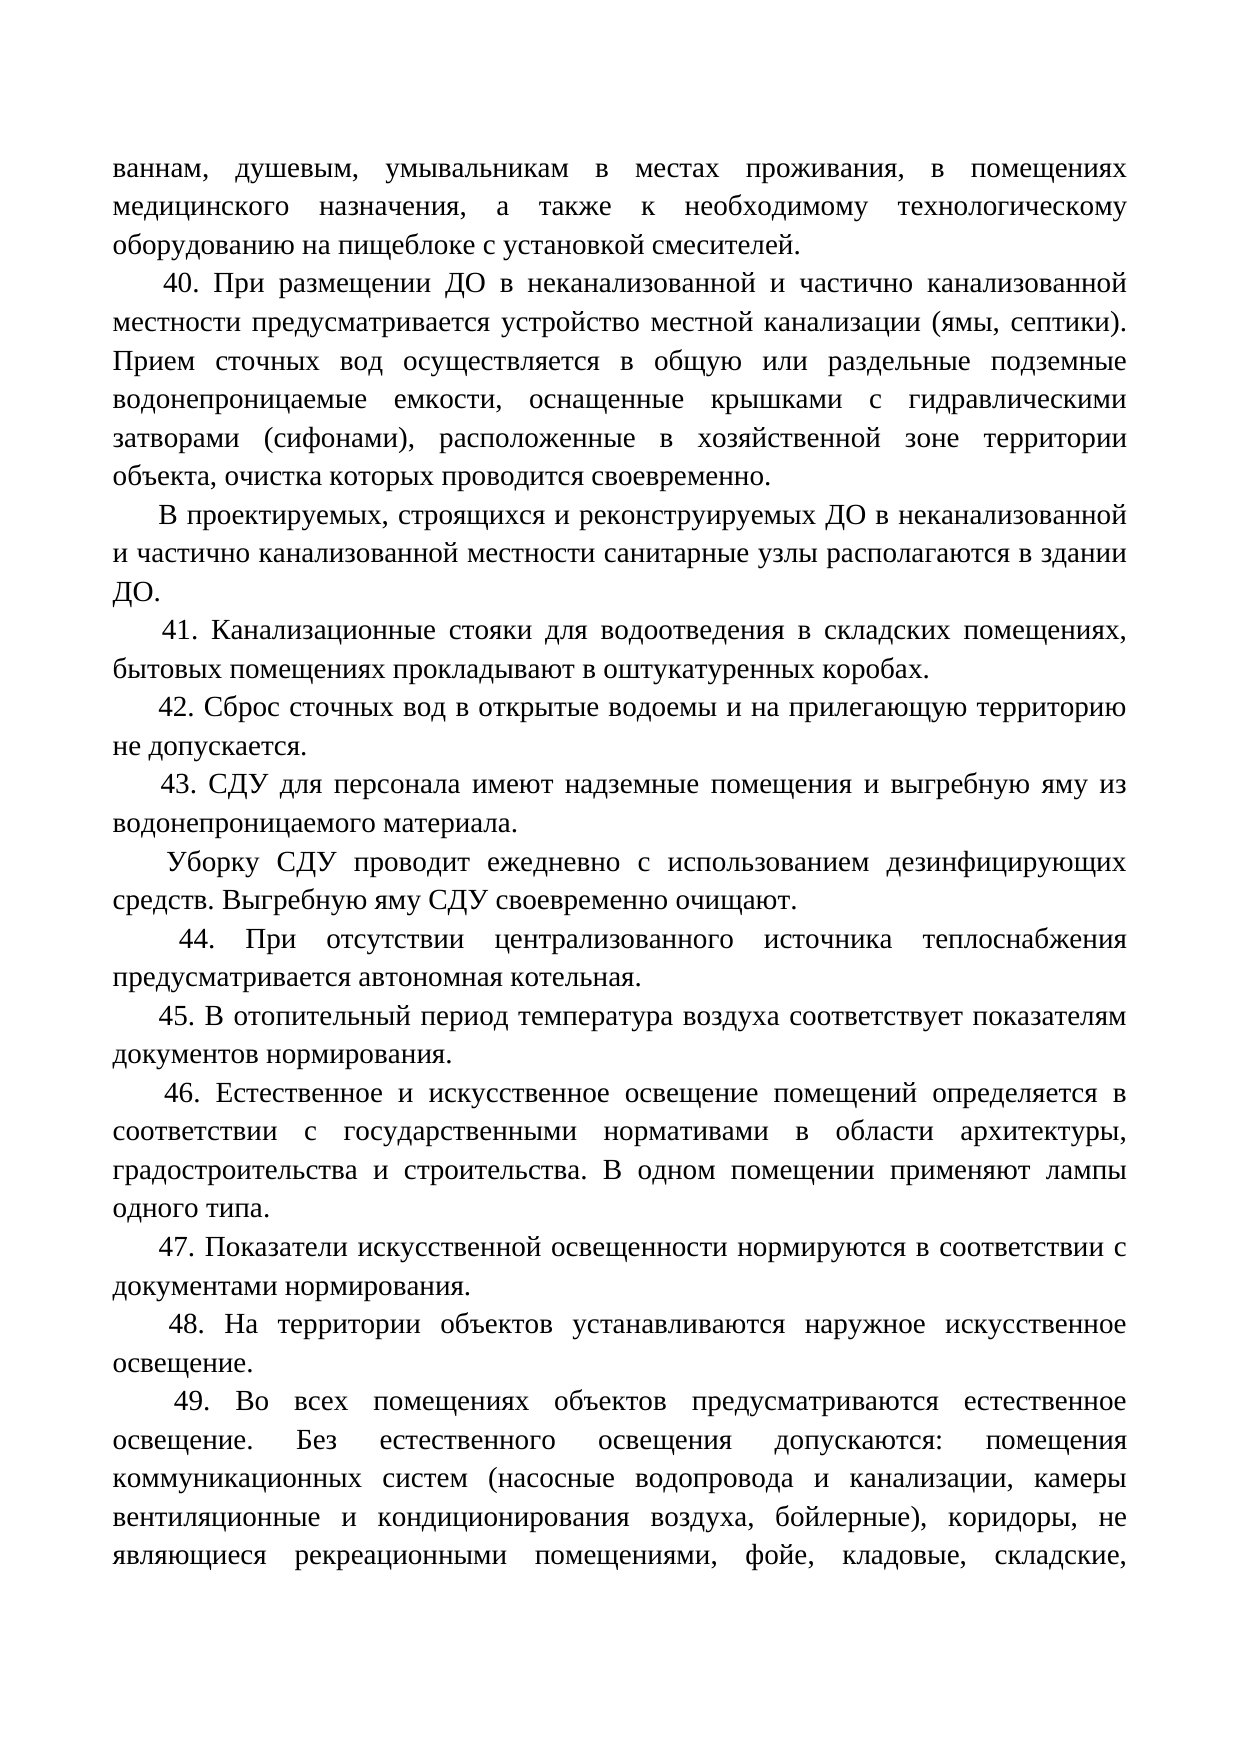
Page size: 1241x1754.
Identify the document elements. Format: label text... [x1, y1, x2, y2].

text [112, 150, 1128, 261]
text 42. Сброс сточных вод в открытые водоемы и на прилегающую территорию не допускается. [112, 689, 1128, 762]
text Уборку СДУ проводит ежедневно с использованием дезинфицирующих средств. Выгребную яму СДУ своевременно очищают. [112, 844, 1128, 916]
text 44. При отсутствии централизованного источника теплоснабжения предусматривается автономная котельная. [112, 921, 1128, 993]
text 40. При размещении ДО в неканализованной и частично канализованной местности предусматривается устройство местной канализации (ямы, септики). Прием сточных вод осуществляется в общую или раздельные подземные водонепроницаемые емкости, оснащенные крышками с гидравлическими затворами (сифонами), расположенные в хозяйственной зоне территории объекта, очистка которых проводится своевременно. [112, 266, 1128, 492]
text 47. Показатели искусственной освещенности нормируются в соответствии с документами нормирования. [112, 1229, 1128, 1301]
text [112, 1383, 1128, 1571]
text 48. На территории объектов устанавливаются наружное искусственное освещение. [112, 1306, 1128, 1378]
text 46. Естественное и искусственное освещение помещений определяется в соответствии с государственными нормативами в области архитектуры, градостроительства и строительства. В одном помещении применяют лампы одного типа. [112, 1075, 1128, 1224]
text 45. В отопительный период температура воздуха соответствует показателям документов нормирования. [112, 998, 1128, 1070]
text 41. Канализационные стояки для водоотведения в складских помещениях, бытовых помещениях прокладывают в оштукатуренных коробах. [112, 612, 1128, 684]
text В проектируемых, строящихся и реконструируемых ДО в неканализованной и частично канализованной местности санитарные узлы располагаются в здании ДО. [112, 497, 1128, 607]
text 43. СДУ для персонала имеют надземные помещения и выгребную яму из водонепроницаемого материала. [112, 767, 1128, 839]
